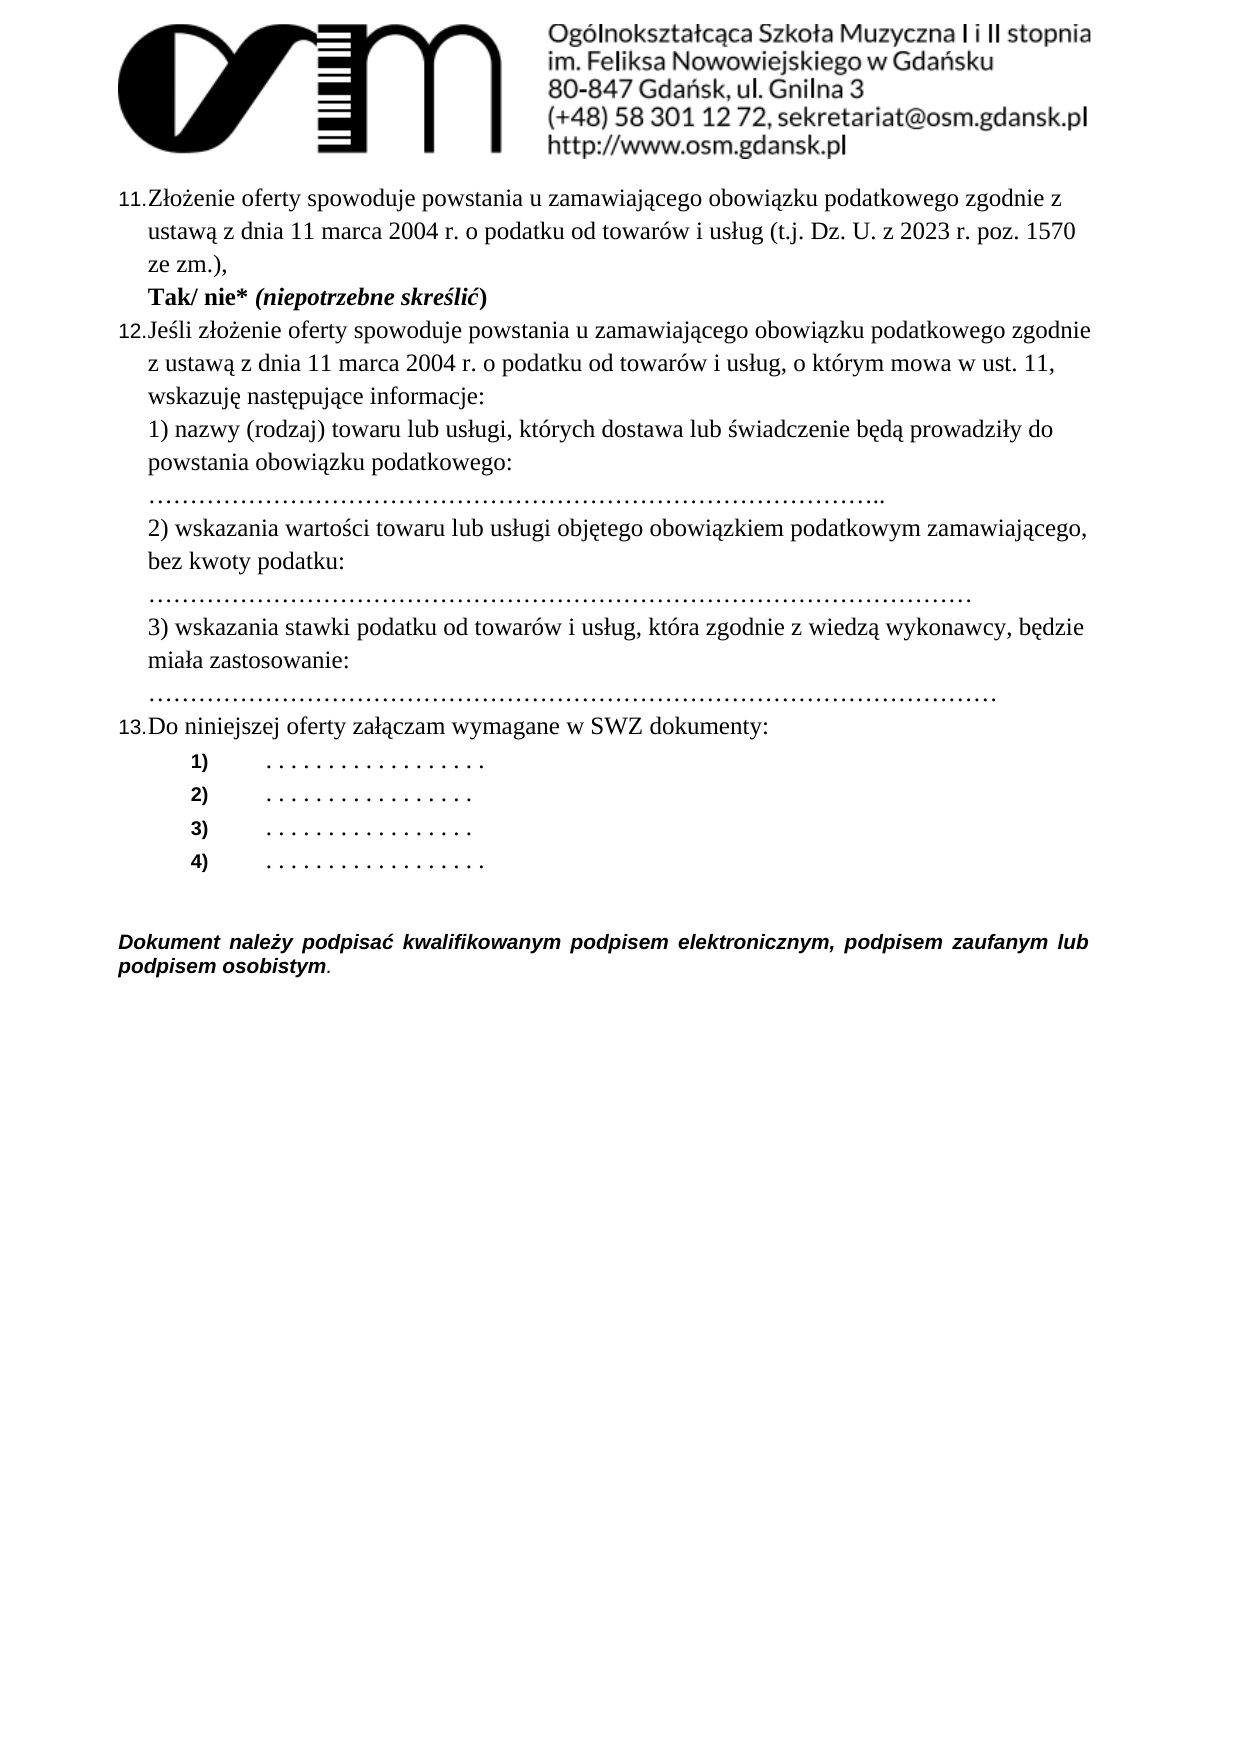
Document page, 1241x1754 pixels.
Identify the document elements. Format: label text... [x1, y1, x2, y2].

list . . . . . . . . . . . . . . . . . [191, 778, 1081, 807]
text 2) wskazania wartości towaru lub usługi objętego obowiązkiem podatkowym zamawiającego, bez kwoty podatku: ……………………………………………………………………………………… [148, 513, 1092, 608]
list Do niniejszej oferty załączam wymagane w SWZ dokumenty: [118, 711, 1081, 740]
text Dokument należy podpisać kwalifikowanym podpisem elektronicznym, podpisem zaufanym lub podpisem osobistym. [118, 930, 1092, 978]
list . . . . . . . . . . . . . . . . . . [191, 745, 1081, 774]
picture [118, 24, 1091, 159]
list . . . . . . . . . . . . . . . . . . [191, 846, 1081, 874]
list Złożenie oferty spowoduje powstania u zamawiającego obowiązku podatkowego zgodnie z ustawą z dnia 11 marca 2004 r. o podatku od towarów i usług (t.j. Dz. U. z 2023 r. poz. 1570 ze zm.), [118, 183, 1092, 278]
text 1) nazwy (rodzaj) towaru lub usługi, których dostawa lub świadczenie będą prowadziły do powstania obowiązku podatkowego: …………………………………………………………………………….. [148, 414, 1092, 509]
text Tak/ nie* (niepotrzebne skreślić) [148, 282, 1092, 311]
list . . . . . . . . . . . . . . . . . [191, 812, 1081, 841]
list Jeśli złożenie oferty spowoduje powstania u zamawiającego obowiązku podatkowego zgodnie z ustawą z dnia 11 marca 2004 r. o podatku od towarów i usług, o którym mowa w ust. 11, wskazuję następujące informacje: [118, 315, 1092, 410]
text 3) wskazania stawki podatku od towarów i usług, która zgodnie z wiedzą wykonawcy, będzie miała zastosowanie: ………………………………………………………………………………………… [148, 612, 1092, 707]
